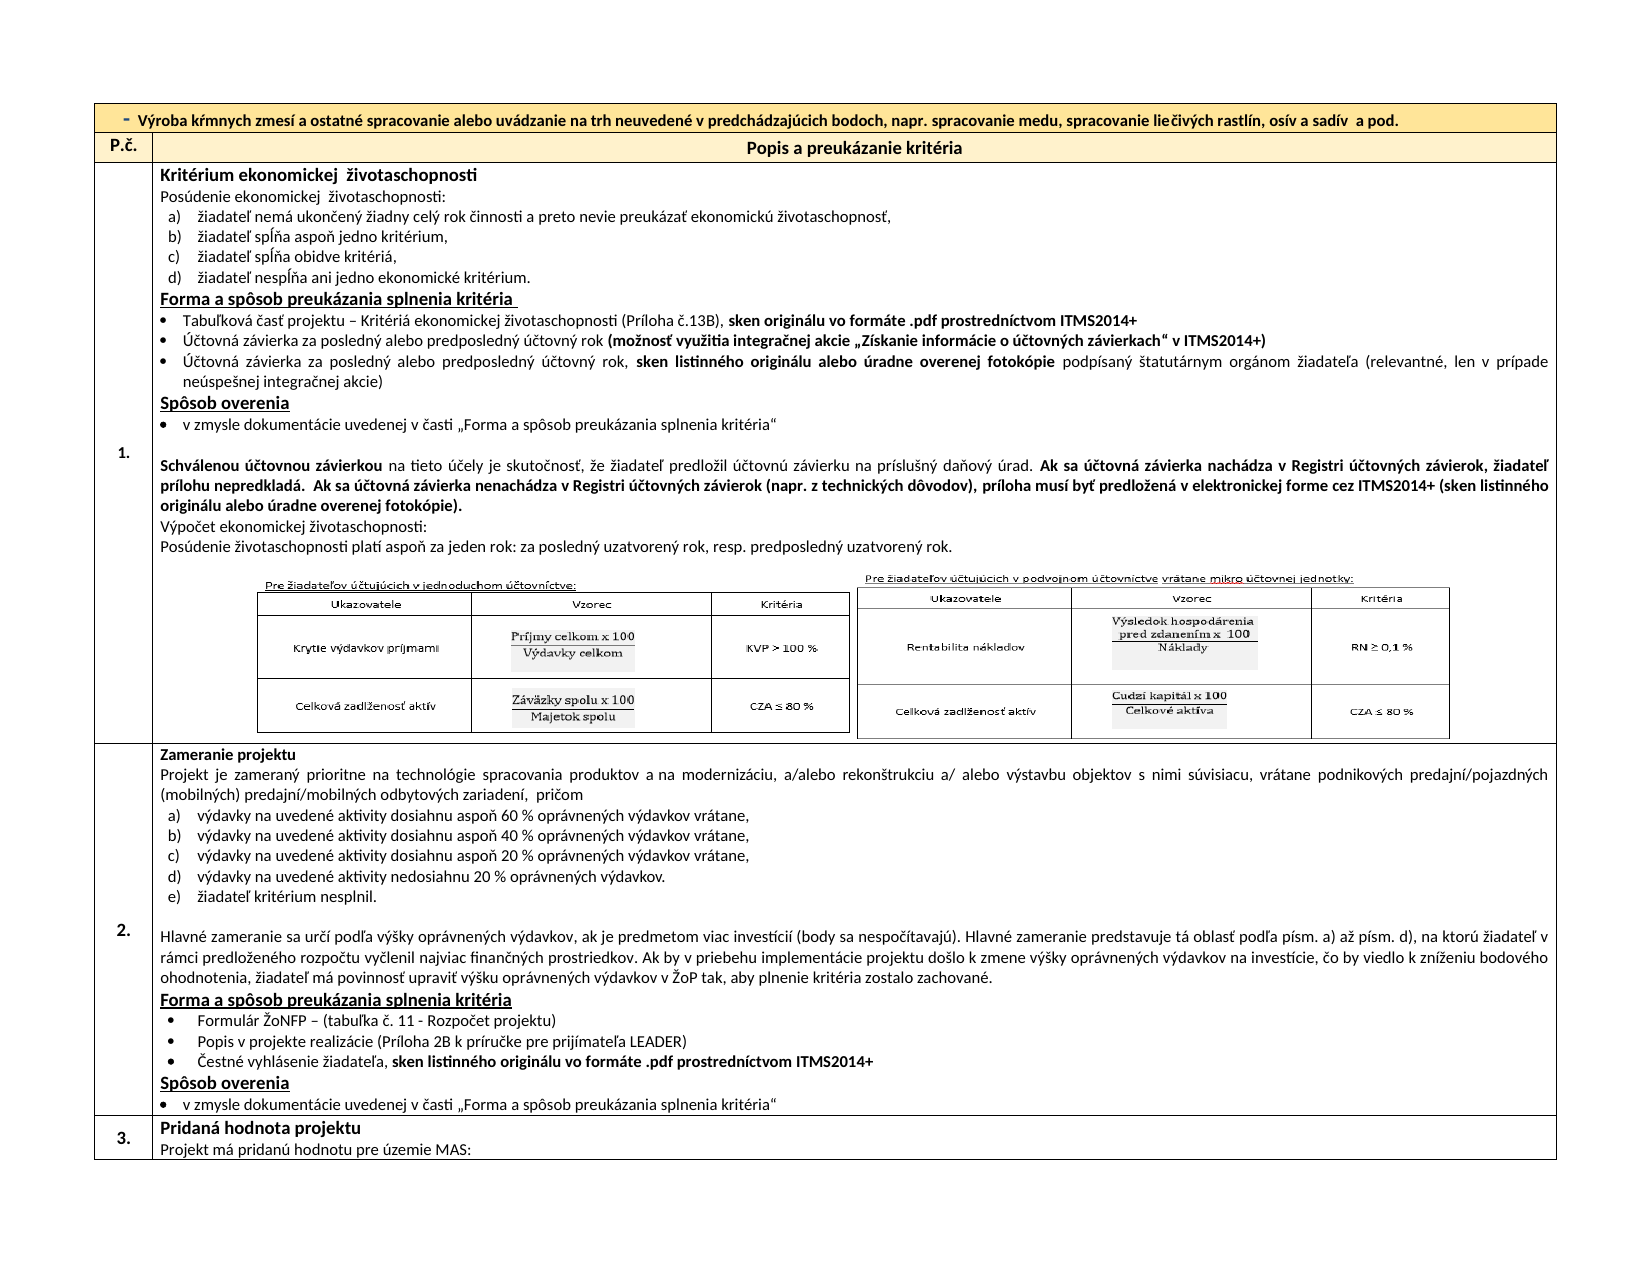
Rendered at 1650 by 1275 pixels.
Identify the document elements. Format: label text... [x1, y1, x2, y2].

table_cell Popis a preukázanie kritéria [153, 133, 1556, 162]
table_cell 2. [95, 744, 152, 1115]
table_cell 3. [95, 1116, 152, 1159]
table_cell Kritérium ekonomickej životaschopnosti Posúdenie ekonomickej životaschopnosti: žiadateľ nemá ukončený žiadny celý rok činnosti a preto nevie preukázať ekonomickú životaschopnosť, žiadateľ spĺňa aspoň jedno kritérium, žiadateľ spĺňa obidve kritériá, žiadateľ nespĺňa ani jedno ekonomické kritérium. Forma a spôsob preukázania splnenia kritéria Tabuľková časť projektu – Kritériá ekonomickej životaschopnosti (Príloha č.13B), sken originálu vo formáte .pdf prostredníctvom ITMS2014+ Účtovná závierka za posledný alebo predposledný účtovný rok (možnosť využitia integračnej akcie „Získanie informácie o účtovných závierkach“ v ITMS2014+) Účtovná závierka za posledný alebo predposledný účtovný rok, sken listinného originálu alebo úradne overenej fotokópie podpísaný štatutárnym orgánom žiadateľa (relevantné, len v prípade neúspešnej integračnej akcie) Spôsob overenia v zmysle dokumentácie uvedenej v časti „Forma a spôsob preukázania splnenia kritéria“ Schválenou účtovnou závierkou na tieto účely je skutočnosť, že žiadateľ predložil účtovnú závierku na príslušný daňový úrad. Ak sa účtovná závierka nachádza v Registri účtovných závierok, žiadateľ prílohu nepredkladá. Ak sa účtovná závierka nenachádza v Registri účtovných závierok (napr. z technických dôvodov), príloha musí byť predložená v elektronickej forme cez ITMS2014+ (sken listinného originálu alebo úradne overenej fotokópie). Výpočet ekonomickej životaschopnosti: Posúdenie životaschopnosti platí aspoň za jeden rok: za posledný uzatvorený rok, resp. predposledný uzatvorený rok. [153, 163, 1556, 743]
table_cell Zameranie projektu Projekt je zameraný prioritne na technológie spracovania produktov a na modernizáciu, a/alebo rekonštrukciu a/ alebo výstavbu objektov s nimi súvisiacu, vrátane podnikových predajní/pojazdných (mobilných) predajní/mobilných odbytových zariadení, pričom výdavky na uvedené aktivity dosiahnu aspoň 60 % oprávnených výdavkov vrátane, výdavky na uvedené aktivity dosiahnu aspoň 40 % oprávnených výdavkov vrátane, výdavky na uvedené aktivity dosiahnu aspoň 20 % oprávnených výdavkov vrátane, výdavky na uvedené aktivity nedosiahnu 20 % oprávnených výdavkov. žiadateľ kritérium nesplnil. Hlavné zameranie sa určí podľa výšky oprávnených výdavkov, ak je predmetom viac investícií (body sa nespočítavajú). Hlavné zameranie predstavuje tá oblasť podľa písm. a) až písm. d), na ktorú žiadateľ v rámci predloženého rozpočtu vyčlenil najviac finančných prostriedkov. Ak by v priebehu implementácie projektu došlo k zmene výšky oprávnených výdavkov na investície, čo by viedlo k zníženiu bodového ohodnotenia, žiadateľ má povinnosť upraviť výšku oprávnených výdavkov v ŽoP tak, aby plnenie kritéria zostalo zachované. Forma a spôsob preukázania splnenia kritéria Formulár ŽoNFP – (tabuľka č. 11 - Rozpočet projektu) Popis v projekte realizácie (Príloha 2B k príručke pre prijímateľa LEADER) Čestné vyhlásenie žiadateľa, sken listinného originálu vo formáte .pdf prostredníctvom ITMS2014+ Spôsob overenia v zmysle dokumentácie uvedenej v časti „Forma a spôsob preukázania splnenia kritéria“ [153, 744, 1556, 1115]
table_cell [153, 1116, 1556, 1159]
table_cell 1. [95, 163, 152, 743]
picture [255, 556, 1455, 743]
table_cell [95, 104, 1556, 132]
table_cell P.č. [95, 133, 152, 162]
